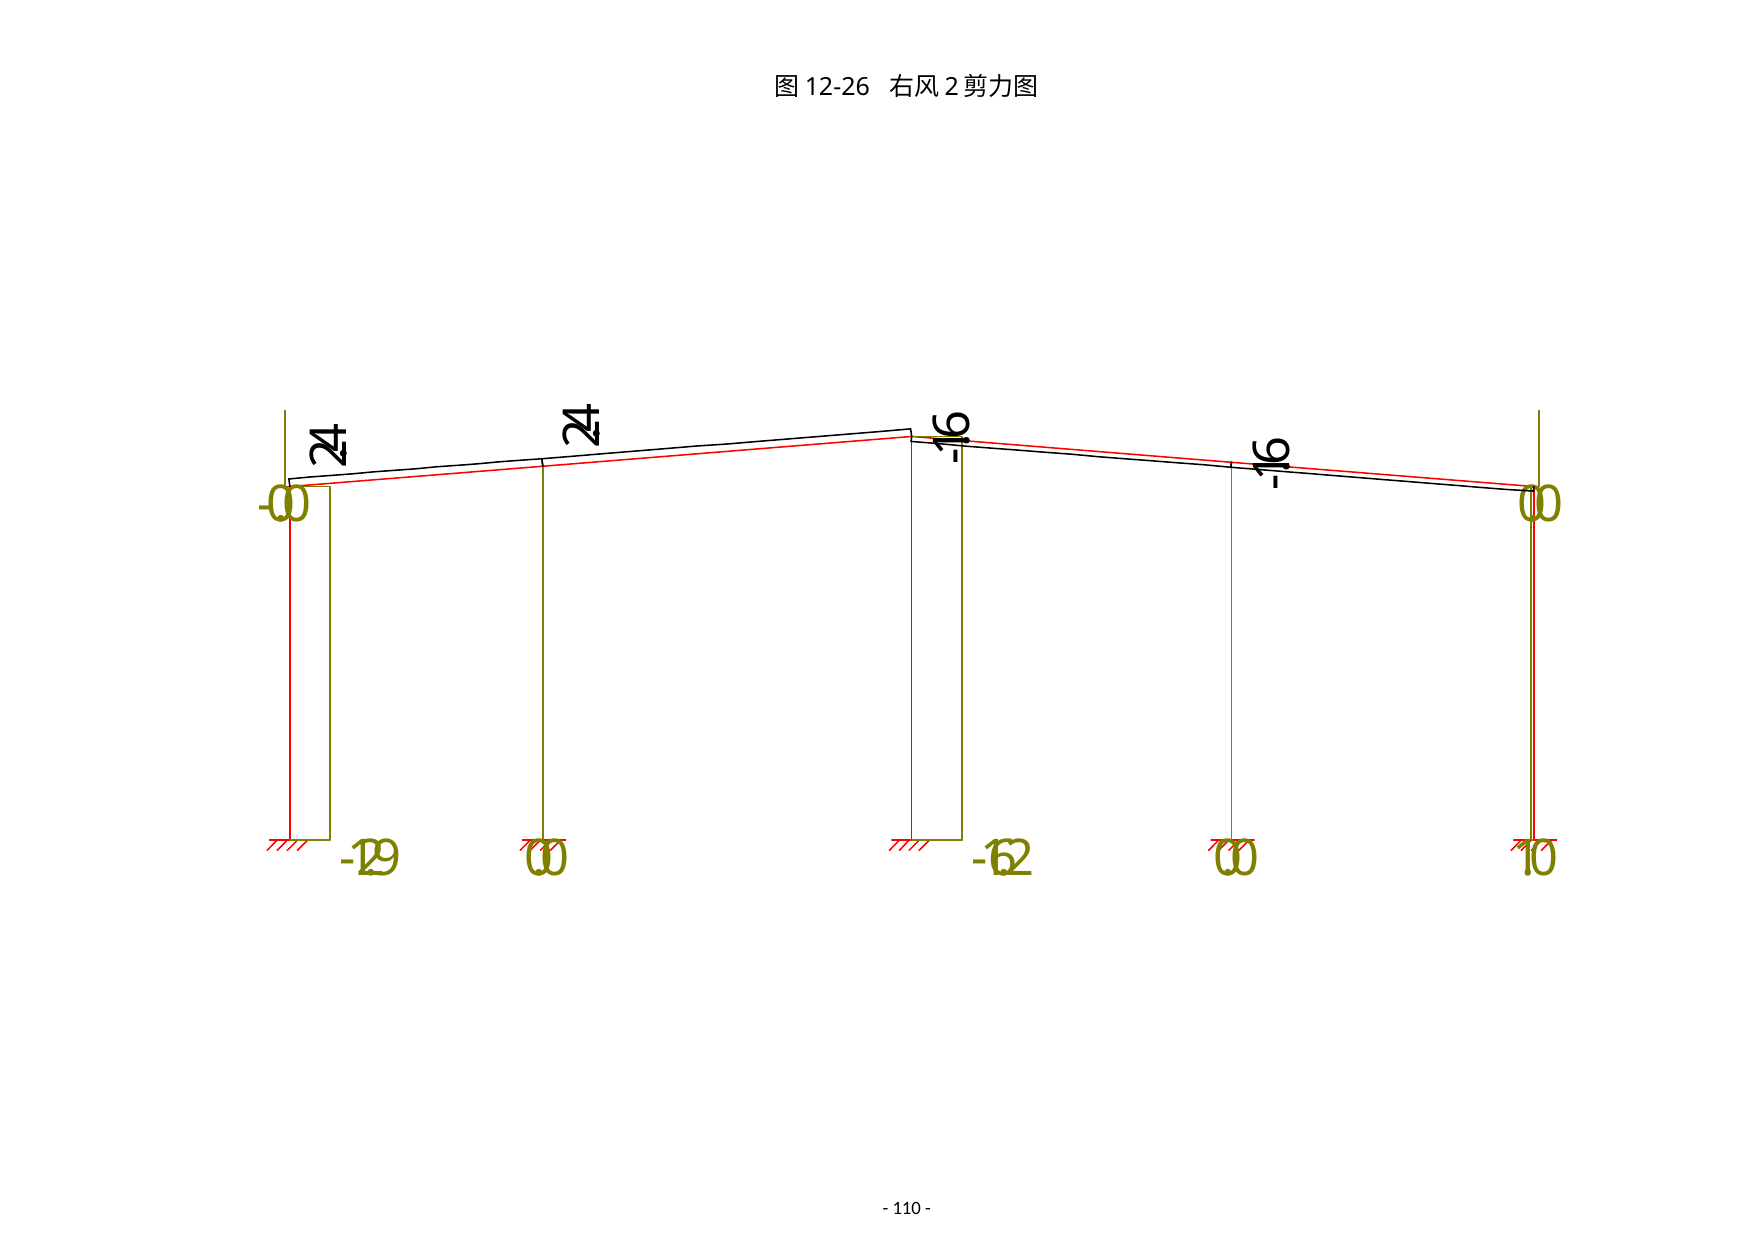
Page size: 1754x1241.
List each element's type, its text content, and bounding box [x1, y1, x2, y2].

text 图12-26 右风2剪力图 [148, 61, 1665, 108]
